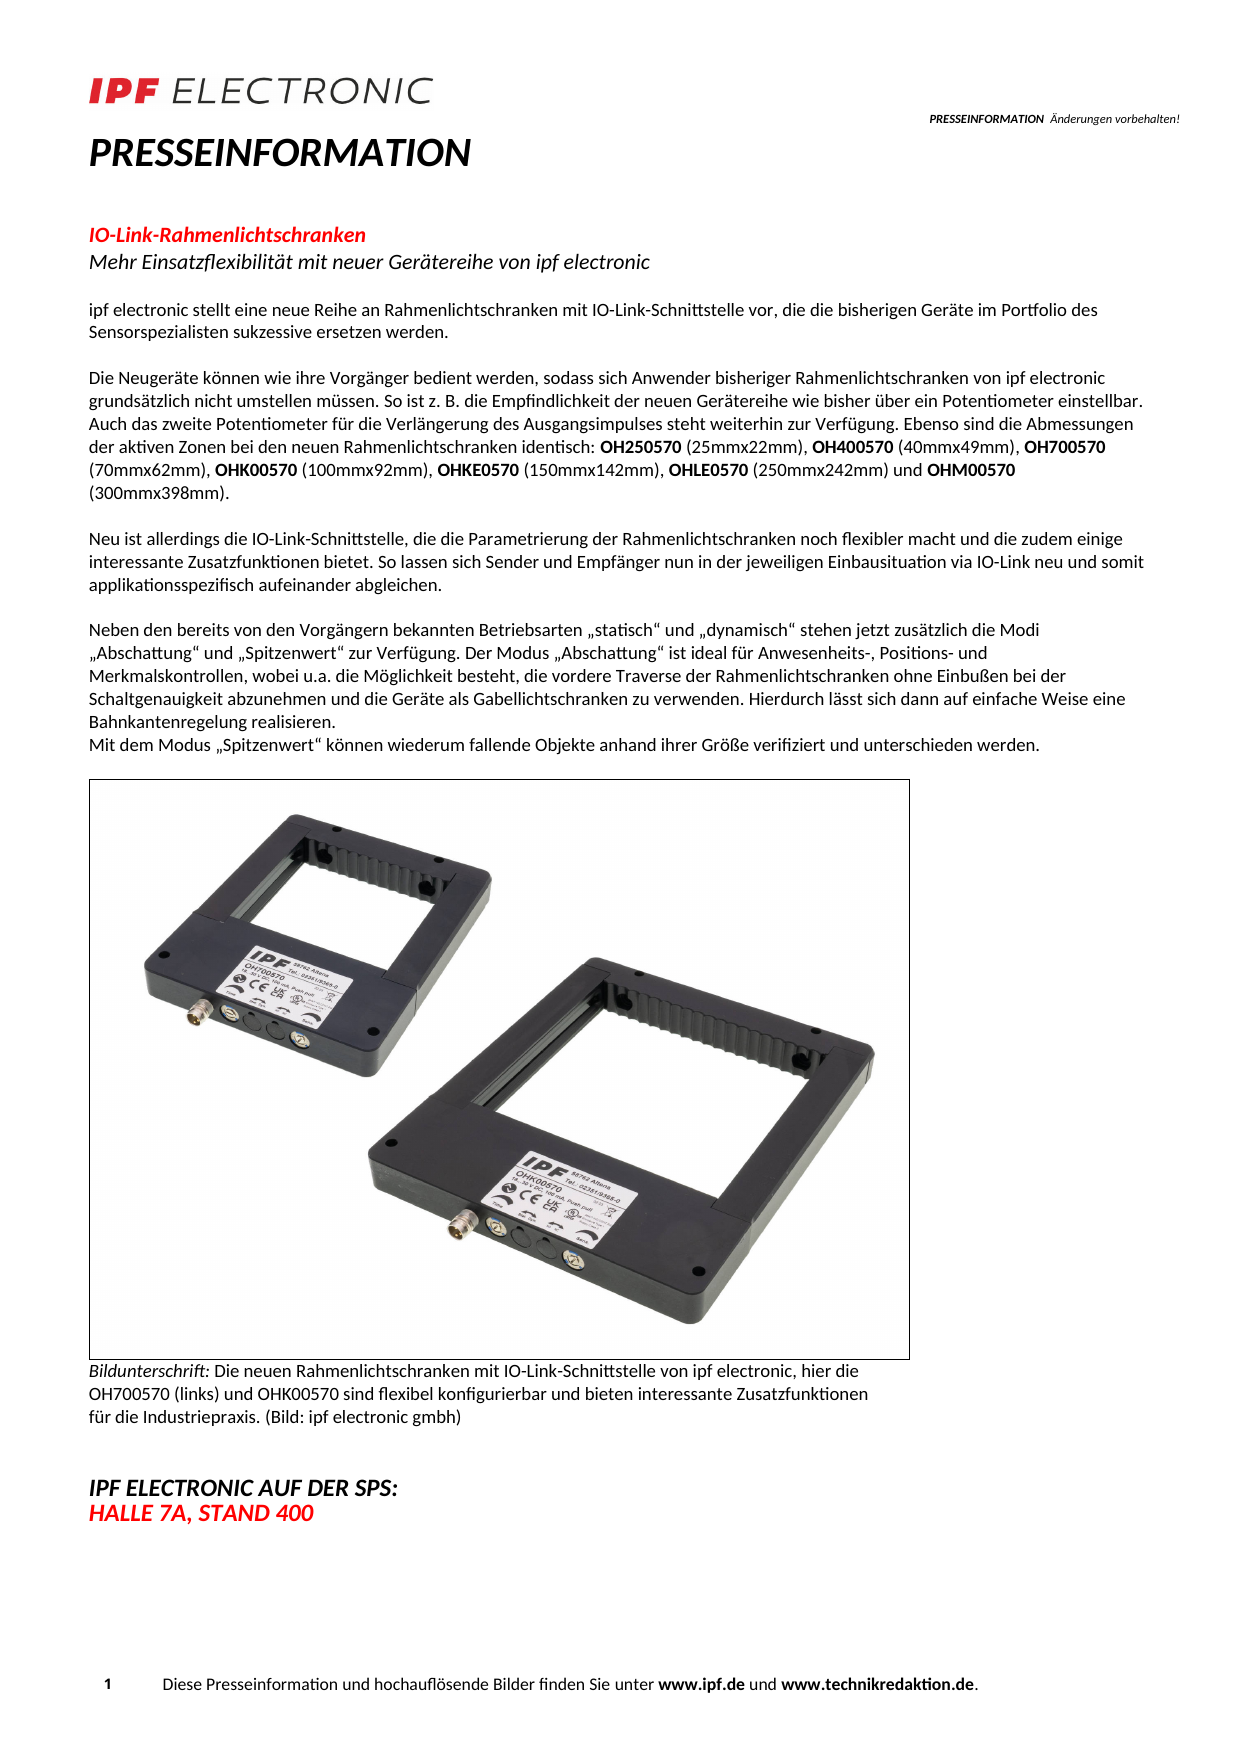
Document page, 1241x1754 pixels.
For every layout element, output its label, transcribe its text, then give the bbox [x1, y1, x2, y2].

text ipf electronic stellt eine neue Reihe an Rahmenlichtschranken mit IO-Link-Schnittstelle vor, die die bisherigen Geräte im Portfolio des Sensorspezialisten sukzessive ersetzen werden. [89, 298, 1152, 343]
text Neu ist allerdings die IO-Link-Schnittstelle, die die Parametrierung der Rahmenlichtschranken noch flexibler macht und die zudem einige interessante Zusatzfunktionen bietet. So lassen sich Sender und Empfänger nun in der jeweiligen Einbausituation via IO-Link neu und somit applikationsspezifisch aufeinander abgleichen. [89, 527, 1152, 596]
text Neben den bereits von den Vorgängern bekannten Betriebsarten „statisch“ und „dynamisch“ stehen jetzt zusätzlich die Modi „Abschattung“ und „Spitzenwert“ zur Verfügung. Der Modus „Abschattung“ ist ideal für Anwesenheits-, Positions- und Merkmalskontrollen, wobei u.a. die Möglichkeit besteht, die vordere Traverse der Rahmenlichtschranken ohne Einbußen bei der Schaltgenauigkeit abzunehmen und die Geräte als Gabellichtschranken zu verwenden. Hierdurch lässt sich dann auf einfache Weise eine Bahnkantenregelung realisieren. [89, 618, 1152, 733]
text Bildunterschrift: Die neuen Rahmenlichtschranken mit IO-Link-Schnittstelle von ipf electronic, hier die OH700570 (links) und OHK00570 sind flexibel konfigurierbar und bieten interessante Zusatzfunktionen für die Industriepraxis. (Bild: ipf electronic gmbh) [89, 1359, 1152, 1428]
text IPF ELECTRONIC AUF DER SPS: HALLE 7A, STAND 400 [89, 1476, 1152, 1526]
text Mehr Einsatzflexibilität mit neuer Gerätereihe von ipf electronic [89, 248, 1152, 275]
text Mit dem Modus „Spitzenwert“ können wiederum fallende Objekte anhand ihrer Größe verifiziert und unterschieden werden. [89, 733, 1152, 756]
text Die Neugeräte können wie ihre Vorgänger bedient werden, sodass sich Anwender bisheriger Rahmenlichtschranken von ipf electronic grundsätzlich nicht umstellen müssen. So ist z. B. die Empfindlichkeit der neuen Gerätereihe wie bisher über ein Potentiometer einstellbar. Auch das zweite Potentiometer für die Verlängerung des Ausgangsimpulses steht weiterhin zur Verfügung. Ebenso sind die Abmessungen der aktiven Zonen bei den neuen Rahmenlichtschranken identisch: OH250570 (25mmx22mm), OH400570 (40mmx49mm), OH700570 (70mmx62mm), OHK00570 (100mmx92mm), OHKE0570 (150mmx142mm), OHLE0570 (250mmx242mm) und OHM00570 (300mmx398mm). [89, 366, 1152, 504]
picture [88, 72, 434, 111]
picture [90, 780, 909, 1359]
text IO-Link-Rahmenlichtschranken [89, 221, 1152, 248]
